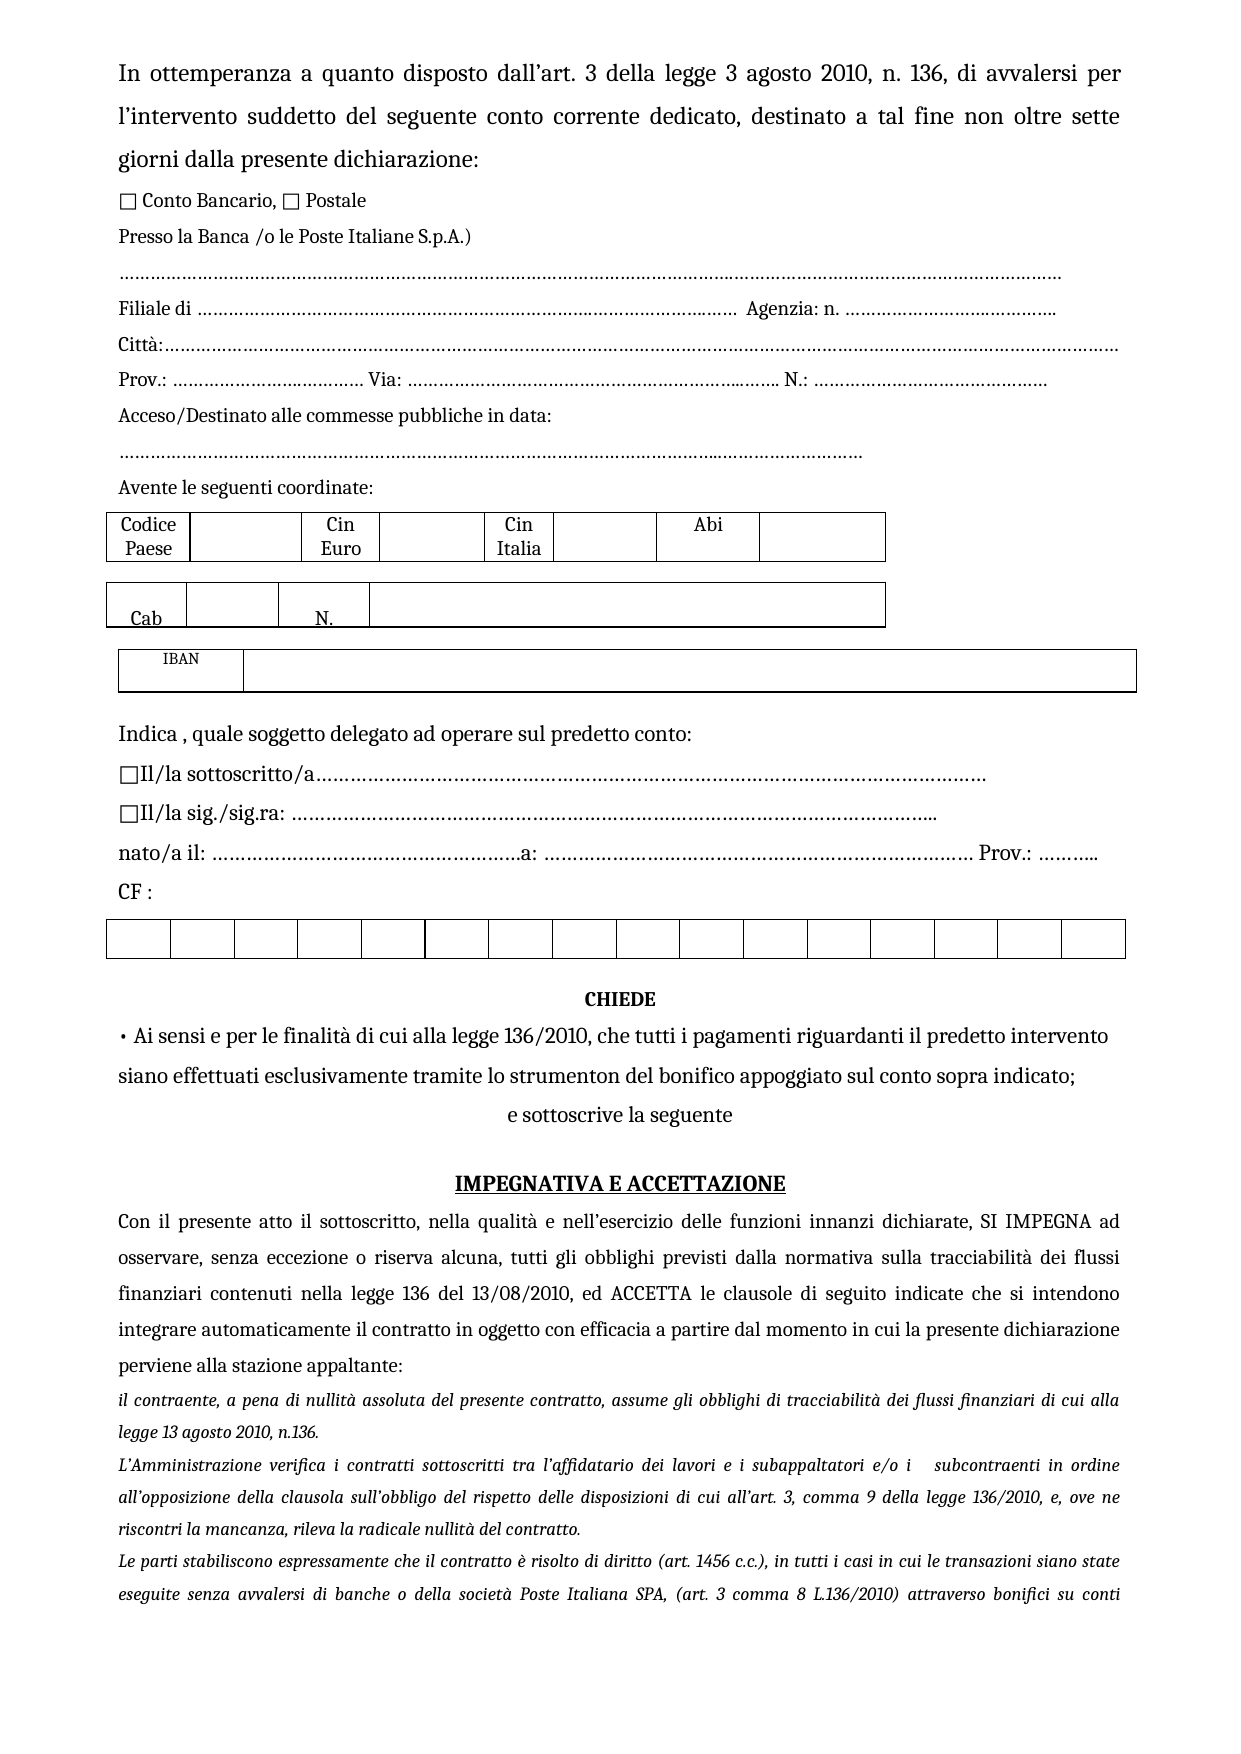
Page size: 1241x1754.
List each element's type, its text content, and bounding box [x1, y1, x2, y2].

text In ottemperanza a quanto disposto dall’art. 3 della legge 3 agosto 2010, n. 136, di avvalersi per l’intervento suddetto del seguente conto corrente dedicato, destinato a tal fine non oltre sette giorni dalla presente dichiarazione: [118, 59, 1122, 174]
text nato/a il: ………………………………………………a: ………………………………………………………………… Prov.: ……….. [118, 840, 1122, 866]
text Con il presente atto il sottoscritto, nella qualità e nell’esercizio delle funzioni innanzi dichiarate, SI IMPEGNA ad osservare, senza eccezione o riserva alcuna, tutti gli obblighi previsti dalla normativa sulla tracciabilità dei flussi finanziari contenuti nella legge 136 del 13/08/2010, ed ACCETTA le clausole di seguito indicate che si intendono integrare automaticamente il contratto in oggetto con efficacia a partire dal momento in cui la presente dichiarazione perviene alla stazione appaltante: [118, 1210, 1122, 1377]
text Acceso/Destinato alle commesse pubbliche in data: ……………………………………………………………………………………………………..……………………… [118, 404, 1122, 464]
table_header N. Conto [279, 583, 369, 626]
table_header [107, 920, 170, 957]
table_header [235, 920, 297, 957]
table_header [370, 583, 885, 626]
text Filiale di ………………………………………………………………….………………….…… Agenzia: n. ……………………….…………. [118, 296, 1122, 320]
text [118, 1551, 1122, 1605]
text il contraente, a pena di nullità assoluta del presente contratto, assume gli obblighi di tracciabilità dei flussi finanziari di cui alla legge 13 agosto 2010, n.136. [118, 1389, 1122, 1443]
text • Ai sensi e per le finalità di cui alla legge 136/2010, che tutti i pagamenti riguardanti il predetto intervento siano effettuati esclusivamente tramite lo strumenton del bonifico appoggiato sul conto sopra indicato; [118, 1023, 1122, 1089]
text Avente le seguenti coordinate: [118, 476, 1122, 500]
table_header [617, 920, 679, 957]
table_header [426, 920, 488, 957]
table_header [187, 583, 278, 626]
table_header [1062, 920, 1125, 957]
table_header [744, 920, 807, 957]
text e sottoscrive la seguente [118, 1102, 1122, 1128]
table_header IBAN [119, 650, 243, 691]
text Indica , quale soggetto delegato ad operare sul predetto conto: [118, 721, 1122, 748]
text IMPEGNATIVA E ACCETTAZIONE [118, 1170, 1122, 1197]
table_header Cin Euro [302, 513, 379, 561]
table_header Cab [107, 583, 186, 626]
table_header [191, 513, 301, 561]
text □Il/la sig./sig.ra: ………………………………………………………………………………………………….. [118, 800, 1122, 827]
table_header [760, 513, 885, 561]
text L’Amministrazione verifica i contratti sottoscritti tra l’affidatario dei lavori e i subappaltatori e/o i subcontraenti in ordine all’opposizione della clausola sull’obbligo del rispetto delle disposizioni di cui all’art. 3, comma 9 della legge 136/2010, e, ove ne riscontri la mancanza, rileva la radicale nullità del contratto. [118, 1454, 1122, 1540]
table_header Codice Paese [107, 513, 189, 561]
text CHIEDE [118, 987, 1122, 1011]
table_header [553, 920, 616, 957]
table_header [935, 920, 997, 957]
text CF : [118, 879, 1122, 906]
text Città:………………………………………………………………………………………………………………………………………………………………… [118, 332, 1122, 356]
table_header [298, 920, 361, 957]
table_header [489, 920, 552, 957]
table_header [554, 513, 656, 561]
table_header [680, 920, 743, 957]
text □Il/la sottoscritto/a……………………………………………………………………………………………………… [118, 761, 1122, 787]
table_header [998, 920, 1061, 957]
table_header [362, 920, 424, 957]
table_header [808, 920, 870, 957]
table_header [380, 513, 484, 561]
text □ Conto Bancario, □ Postale [118, 188, 1122, 212]
text Prov.: …………………….………… Via: ………………………………………………………..……. N.: ……………………………………… [118, 368, 1122, 392]
text ……………………………………………………………………………………………………….……………………………………………………… [118, 260, 1122, 284]
table_header [871, 920, 934, 957]
table_header [244, 650, 1136, 691]
table_header [171, 920, 234, 957]
text Presso la Banca /o le Poste Italiane S.p.A.) [118, 224, 1122, 248]
table_header Abi [657, 513, 759, 561]
table_header Cin Italia [485, 513, 553, 561]
